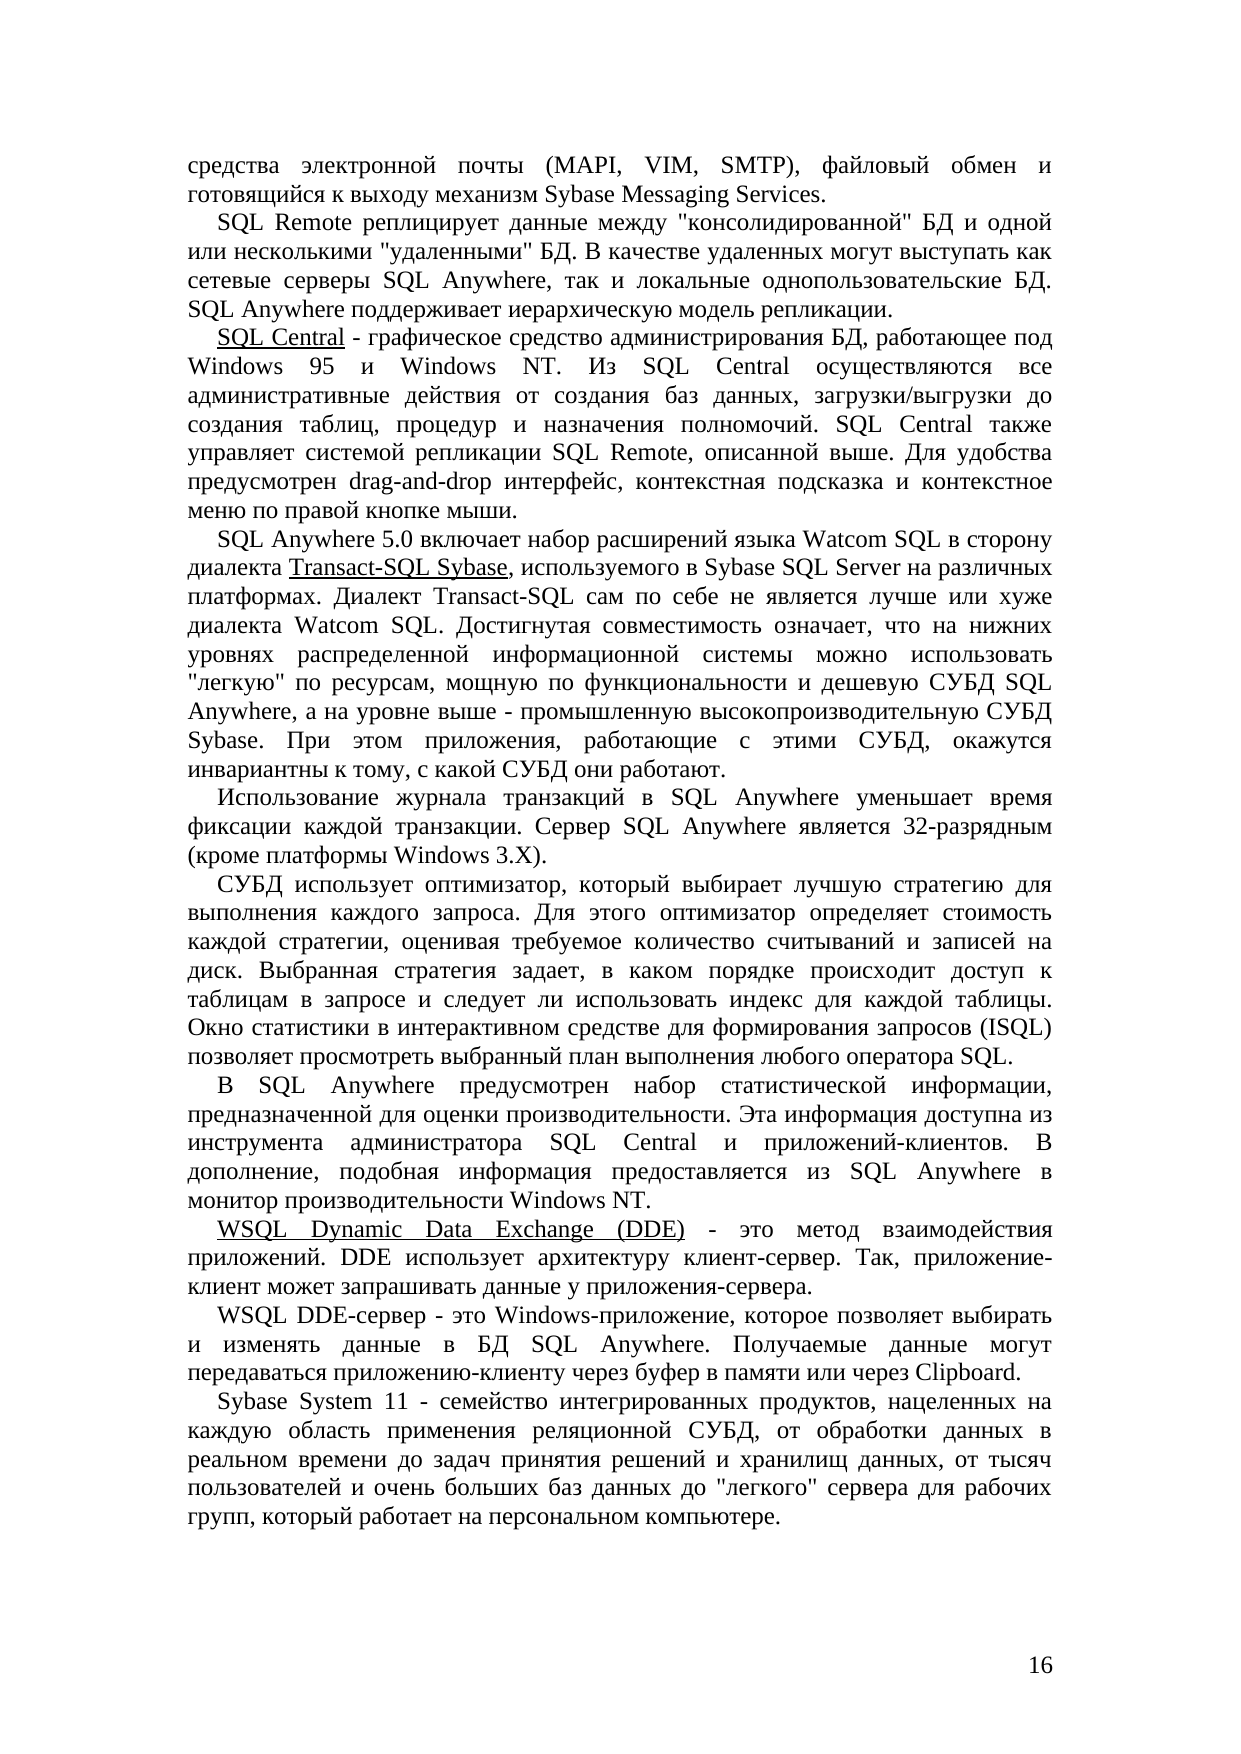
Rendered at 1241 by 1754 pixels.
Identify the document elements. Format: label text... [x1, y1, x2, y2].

text WSQL DDE-сервер - это Windows-приложение, которое позволяет выбирать и изменять данные в БД SQL Anywhere. Получаемые данные могут передаваться приложению-клиенту через буфер в памяти или через Clipboard. [187, 1300, 1053, 1386]
text СУБД использует оптимизатор, который выбирает лучшую стратегию для выполнения каждого запроса. Для этого оптимизатор определяет стоимость каждой стратегии, оценивая требуемое количество считываний и записей на диск. Выбранная стратегия задает, в каком порядке происходит доступ к таблицам в запросе и следует ли использовать индекс для каждой таблицы. Окно статистики в интерактивном средстве для формирования запросов (ISQL) позволяет просмотреть выбранный план выполнения любого оператора SQL. [187, 869, 1053, 1070]
text Использование журнала транзакций в SQL Anywhere уменьшает время фиксации каждой транзакции. Сервер SQL Anywhere является 32-разрядным (кроме платформы Windows 3.X). [187, 782, 1053, 869]
text SQL Remote реплицирует данные между "консолидированной" БД и одной или несколькими "удаленными" БД. В качестве удаленных могут выступать как сетевые серверы SQL Anywhere, так и локальные однопользовательские БД. SQL Anywhere поддерживает иерархическую модель репликации. [187, 207, 1053, 322]
text В SQL Anywhere предусмотрен набор статистической информации, предназначенной для оценки производительности. Эта информация доступна из инструмента администратора SQL Central и приложений-клиентов. В дополнение, подобная информация предоставляется из SQL Anywhere в монитор производительности Windows NT. [187, 1070, 1053, 1214]
text WSQL Dynamic Data Exchange (DDE) - это метод взаимодействия приложений. DDE использует архитектуру клиент-сервер. Так, приложение-клиент может запрашивать данные у приложения-сервера. [187, 1214, 1053, 1300]
text Sybase System 11 - семейство интегрированных продуктов, нацеленных на каждую область применения реляционной СУБД, от обработки данных в реальном времени до задач принятия решений и хранилищ данных, от тысяч пользователей и очень больших баз данных до "легкого" сервера для рабочих групп, который работает на персональном компьютере. [187, 1386, 1053, 1530]
text SQL Anywhere 5.0 включает набор расширений языка Watcom SQL в сторону диалекта Transact-SQL Sybase, используемого в Sybase SQL Server на различных платформах. Диалект Transact-SQL сам по себе не является лучше или хуже диалекта Watcom SQL. Достигнутая совместимость означает, что на нижних уровнях распределенной информационной системы можно использовать "легкую" по ресурсам, мощную по функциональности и дешевую СУБД SQL Anywhere, а на уровне выше - промышленную высокопроизводительную СУБД Sybase. При этом приложения, работающие с этими СУБД, окажутся инвариантны к тому, с какой СУБД они работают. [187, 524, 1053, 782]
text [187, 150, 1053, 207]
text SQL Central - графическое средство администрирования БД, работающее под Windows 95 и Windows NT. Из SQL Central осуществляются все административные действия от создания баз данных, загрузки/выгрузки до создания таблиц, процедур и назначения полномочий. SQL Central также управляет системой репликации SQL Remote, описанной выше. Для удобства предусмотрен drag-and-drop интерфейс, контекстная подсказка и контекстное меню по правой кнопке мыши. [187, 322, 1053, 524]
